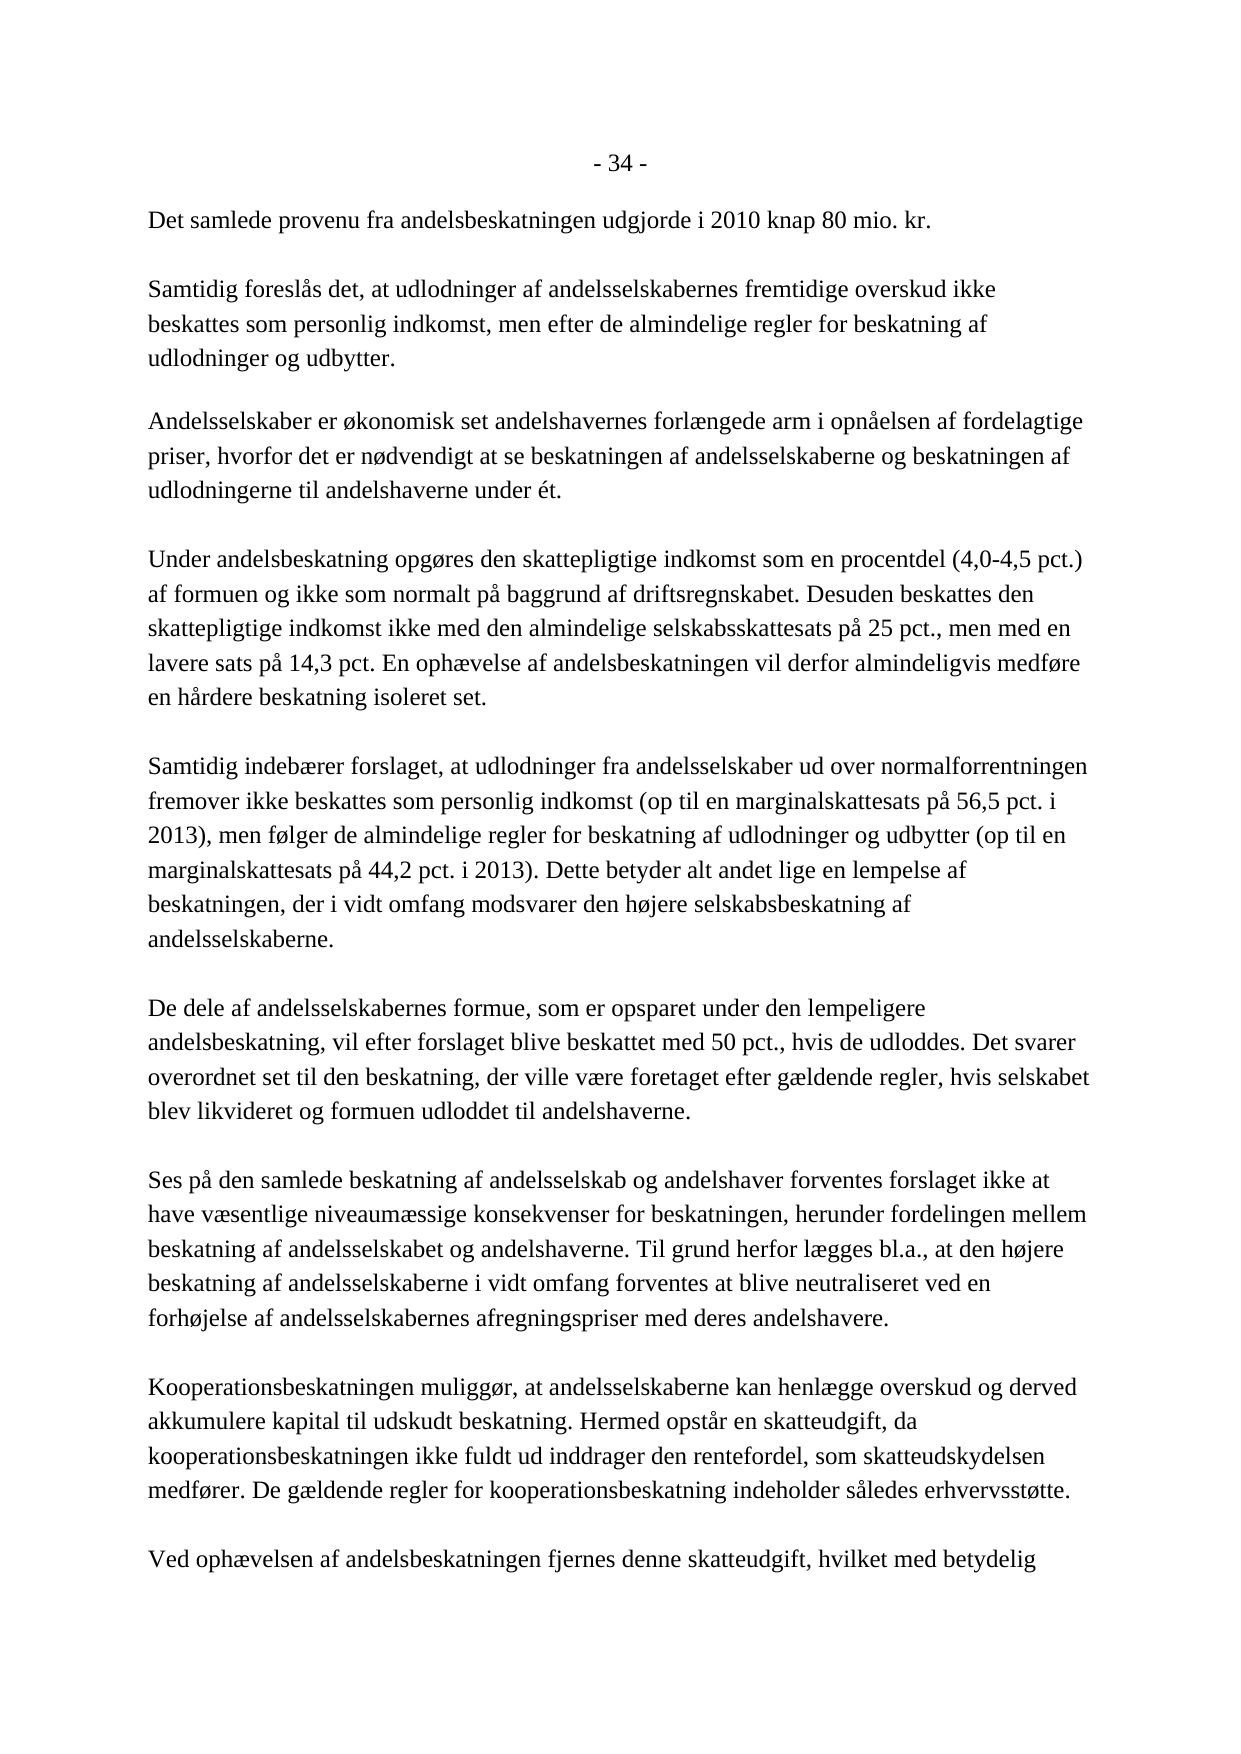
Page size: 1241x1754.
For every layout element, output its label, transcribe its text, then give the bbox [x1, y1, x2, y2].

text Samtidig indebærer forslaget, at udlodninger fra andelsselskaber ud over normalforrentningen fremover ikke beskattes som personlig indkomst (op til en marginalskattesats på 56,5 pct. i 2013), men følger de almindelige regler for beskatning af udlodninger og udbytter (op til en marginalskattesats på 44,2 pct. i 2013). Dette betyder alt andet lige en lempelse af beskatningen, der i vidt omfang modsvarer den højere selskabsbeskatning af andelsselskaberne. [148, 751, 1092, 952]
text Ses på den samlede beskatning af andelsselskab og andelshaver forventes forslaget ikke at have væsentlige niveaumæssige konsekvenser for beskatningen, herunder fordelingen mellem beskatning af andelsselskabet og andelshaverne. Til grund herfor lægges bl.a., at den højere beskatning af andelsselskaberne i vidt omfang forventes at blive neutraliseret ved en forhøjelse af andelsselskabernes afregningspriser med deres andelshavere. [148, 1165, 1092, 1332]
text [148, 1544, 1092, 1573]
text Under andelsbeskatning opgøres den skattepligtige indkomst som en procentdel (4,0-4,5 pct.) af formuen og ikke som normalt på baggrund af driftsregnskabet. Desuden beskattes den skattepligtige indkomst ikke med den almindelige selskabsskattesats på 25 pct., men med en lavere sats på 14,3 pct. En ophævelse af andelsbeskatningen vil derfor almindeligvis medføre en hårdere beskatning isoleret set. [148, 544, 1092, 711]
text Kooperationsbeskatningen muliggør, at andelsselskaberne kan henlægge overskud og derved akkumulere kapital til udskudt beskatning. Hermed opstår en skatteudgift, da kooperationsbeskatningen ikke fuldt ud inddrager den rentefordel, som skatteudskydelsen medfører. De gældende regler for kooperationsbeskatning indeholder således erhvervsstøtte. [148, 1372, 1092, 1504]
text Andelsselskaber er økonomisk set andelshavernes forlængede arm i opnåelsen af fordelagtige priser, hvorfor det er nødvendigt at se beskatningen af andelsselskaberne og beskatningen af udlodningerne til andelshaverne under ét. [148, 406, 1092, 504]
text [148, 205, 1092, 234]
text De dele af andelsselskabernes formue, som er opsparet under den lempeligere andelsbeskatning, vil efter forslaget blive beskattet med 50 pct., hvis de udloddes. Det svarer overordnet set til den beskatning, der ville være foretaget efter gældende regler, hvis selskabet blev likvideret og formuen udloddet til andelshaverne. [148, 993, 1092, 1125]
text Samtidig foreslås det, at udlodninger af andelsselskabernes fremtidige overskud ikke beskattes som personlig indkomst, men efter de almindelige regler for beskatning af udlodninger og udbytter. [148, 274, 1092, 372]
